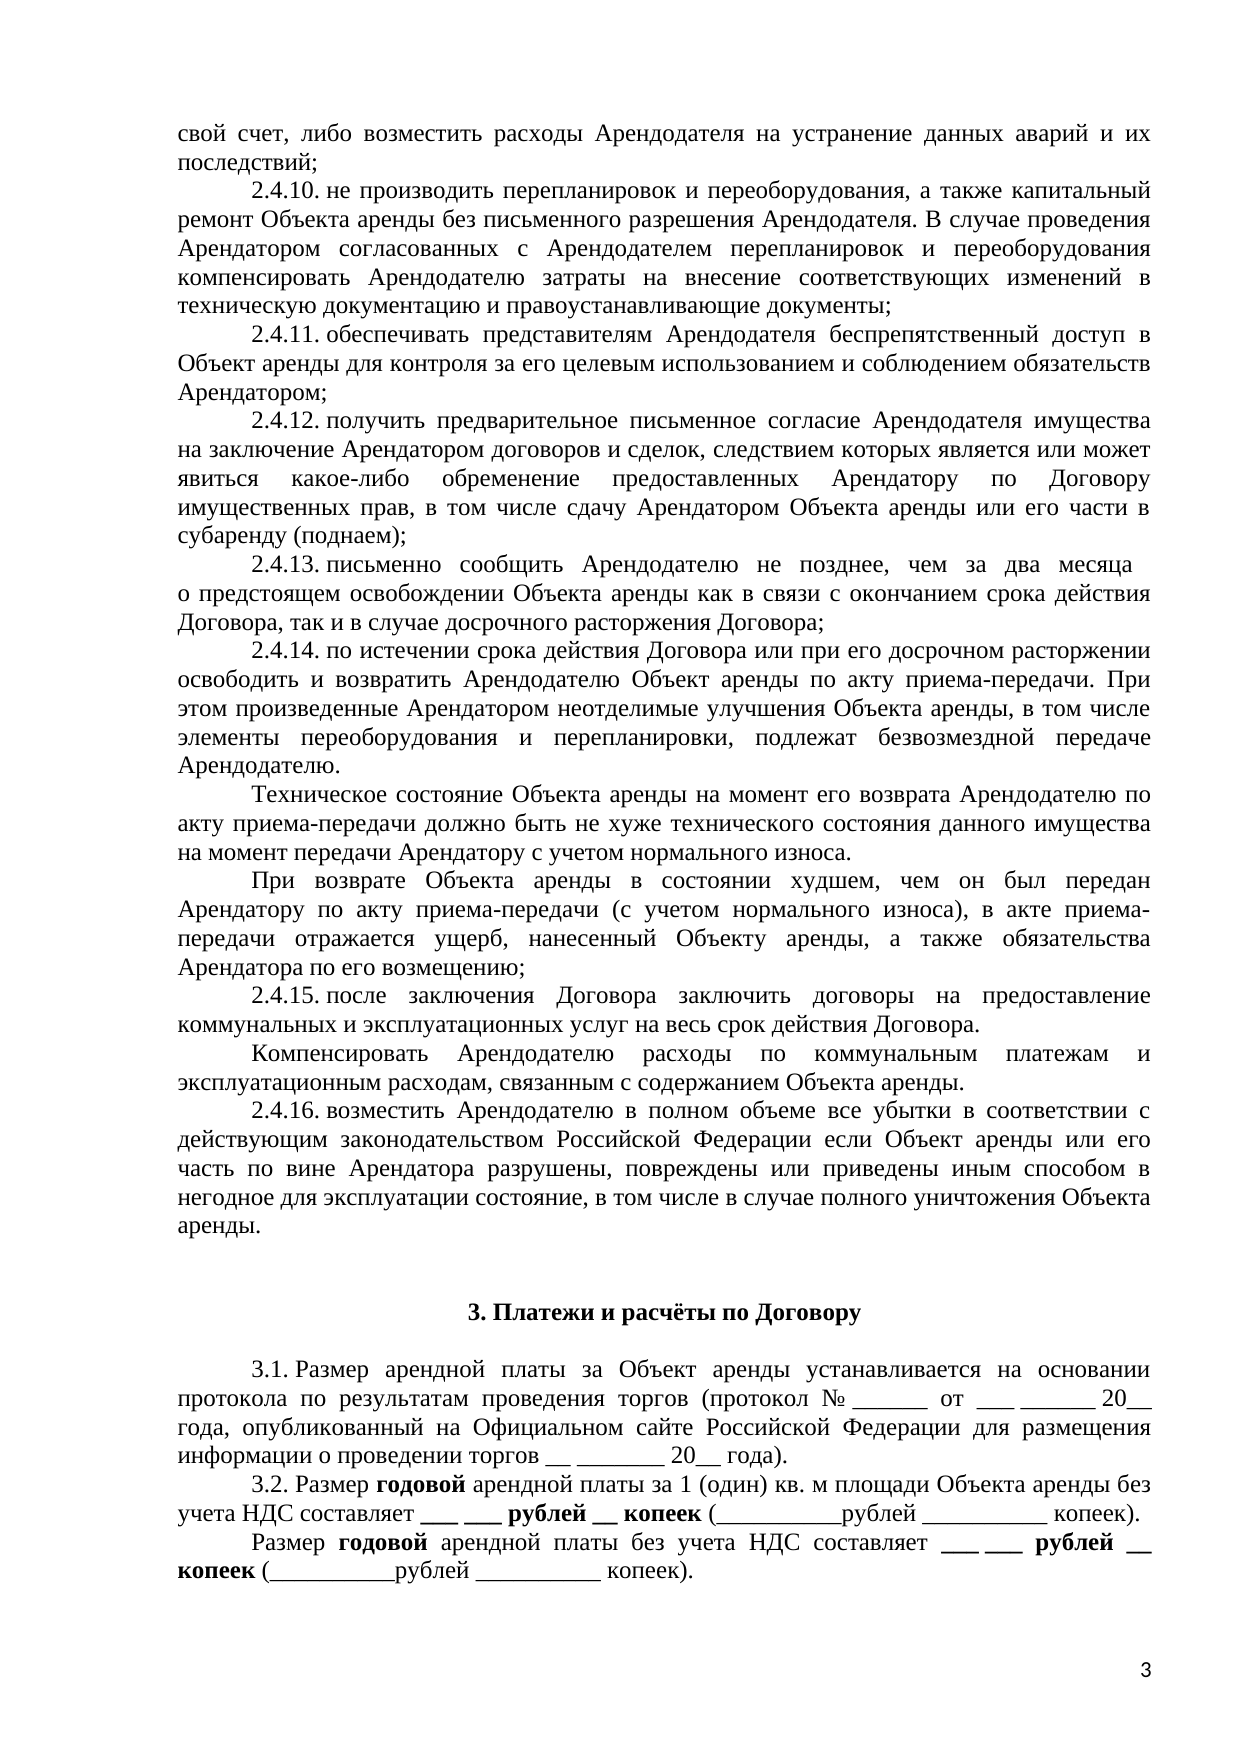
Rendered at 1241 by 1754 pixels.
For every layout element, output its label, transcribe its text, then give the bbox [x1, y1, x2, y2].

text Размер годовой арендной платы без учета НДС составляет ___ ___ рублей __ копеек (__________рублей __________ копеек). [177, 1527, 1152, 1584]
text При возврате Объекта аренды в состоянии худшем, чем он был передан Арендатору по акту приема-передачи (с учетом нормального износа), в акте приема-передачи отражается ущерб, нанесенный Объекту аренды, а также обязательства Арендатора по его возмещению; [177, 866, 1152, 981]
text 3.1. Размер арендной платы за Объект аренды устанавливается на основании протокола по результатам проведения торгов (протокол № ______ от ___ ______ 20__ года, опубликованный на Официальном сайте Российской Федерации для размещения информации о проведении торгов __ _______ 20__ года). [177, 1354, 1152, 1469]
text 2.4.14. по истечении срока действия Договора или при его досрочном расторжении освободить и возвратить Арендодателю Объект аренды по акту приема-передачи. При этом произведенные Арендатором неотделимые улучшения Объекта аренды, в том числе элементы переоборудования и перепланировки, подлежат безвозмездной передаче Арендодателю. [177, 636, 1152, 779]
text 2.4.11. обеспечивать представителям Арендодателя беспрепятственный доступ в Объект аренды для контроля за его целевым использованием и соблюдением обязательств Арендатором; [177, 319, 1152, 406]
text 2.4.15. после заключения Договора заключить договоры на предоставление коммунальных и эксплуатационных услуг на весь срок действия Договора. [177, 981, 1152, 1038]
text 3. Платежи и расчёты по Договору [177, 1297, 1152, 1326]
text 2.4.10. не производить перепланировок и переоборудования, а также капитальный ремонт Объекта аренды без письменного разрешения Арендодателя. В случае проведения Арендатором согласованных с Арендодателем перепланировок и переоборудования компенсировать Арендодателю затраты на внесение соответствующих изменений в техническую документацию и правоустанавливающие документы; [177, 176, 1152, 319]
text 3.2. Размер годовой арендной платы за 1 (один) кв. м площади Объекта аренды без учета НДС составляет ___ ___ рублей __ копеек (__________рублей __________ копеек). [177, 1469, 1152, 1527]
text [177, 118, 1152, 176]
text Техническое состояние Объекта аренды на момент его возврата Арендодателю по акту приема-передачи должно быть не хуже технического состояния данного имущества на момент передачи Арендатору с учетом нормального износа. [177, 779, 1152, 866]
text 2.4.16. возместить Арендодателю в полном объеме все убытки в соответствии с действующим законодательством Российской Федерации если Объект аренды или его часть по вине Арендатора разрушены, повреждены или приведены иным способом в негодное для эксплуатации состояние, в том числе в случае полного уничтожения Объекта аренды. [177, 1096, 1152, 1239]
text 2.4.12. получить предварительное письменное согласие Арендодателя имущества на заключение Арендатором договоров и сделок, следствием которых является или может явиться какое-либо обременение предоставленных Арендатору по Договору имущественных прав, в том числе сдачу Арендатором Объекта аренды или его части в субаренду (поднаем); [177, 406, 1152, 549]
text Компенсировать Арендодателю расходы по коммунальным платежам и эксплуатационным расходам, связанным с содержанием Объекта аренды. [177, 1038, 1152, 1096]
text 2.4.13. письменно сообщить Арендодателю не позднее, чем за два месяца о предстоящем освобождении Объекта аренды как в связи с окончанием срока действия Договора, так и в случае досрочного расторжения Договора; [177, 549, 1152, 636]
